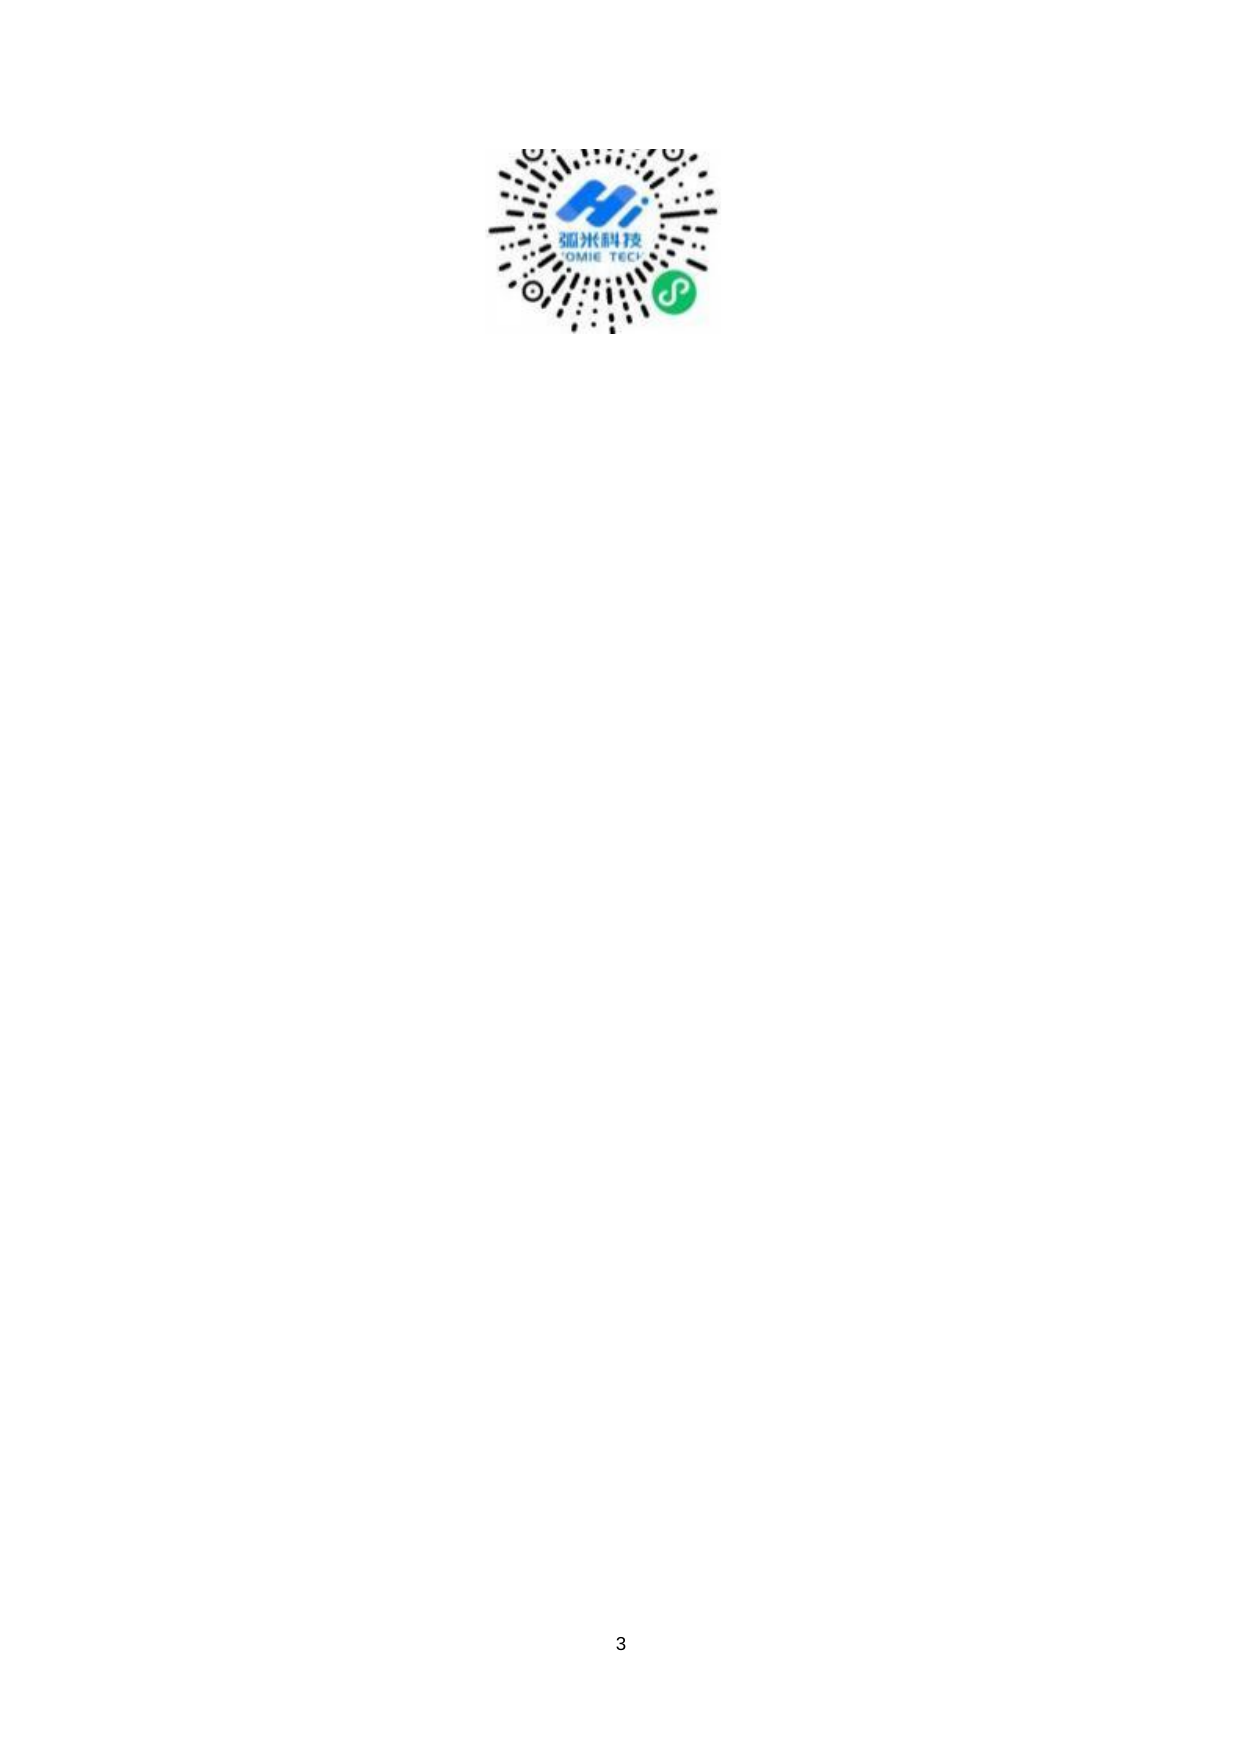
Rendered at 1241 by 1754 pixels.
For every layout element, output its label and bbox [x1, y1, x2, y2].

picture [485, 149, 722, 334]
